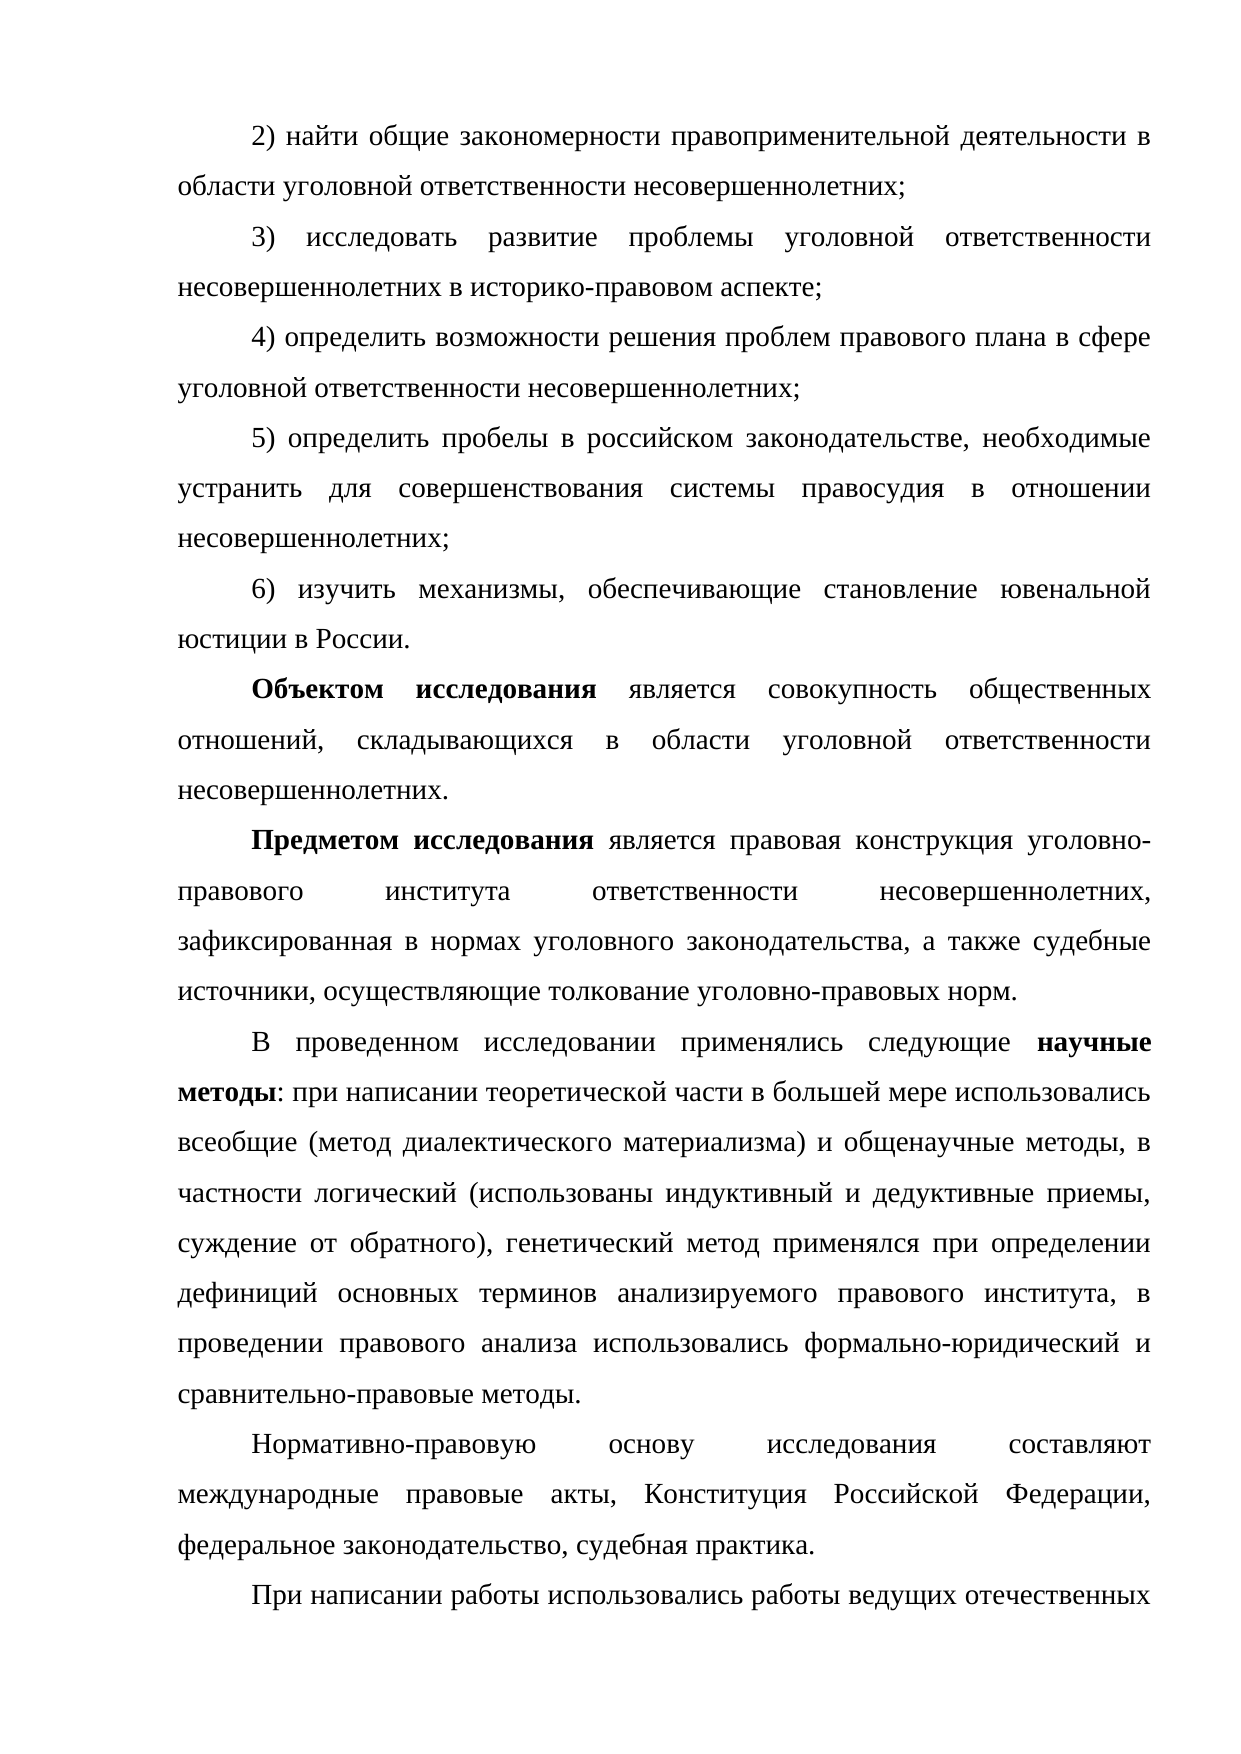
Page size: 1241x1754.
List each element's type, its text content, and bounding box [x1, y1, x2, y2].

text 4) определить возможности решения проблем правового плана в сфере уголовной ответственности несовершеннолетних; [177, 319, 1152, 403]
text Предметом исследования является правовая конструкция уголовно-правового института ответственности несовершеннолетних, зафиксированная в нормах уголовного законодательства, а также судебные источники, осуществляющие толкование уголовно-правовых норм. [177, 822, 1152, 1007]
text 5) определить пробелы в российском законодательстве, необходимые устранить для совершенствования системы правосудия в отношении несовершеннолетних; [177, 420, 1152, 554]
text 3) исследовать развитие проблемы уголовной ответственности несовершеннолетних в историко-правовом аспекте; [177, 219, 1152, 303]
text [177, 1577, 1152, 1611]
text Объектом исследования является совокупность общественных отношений, складывающихся в области уголовной ответственности несовершеннолетних. [177, 672, 1152, 806]
text 2) найти общие закономерности правоприменительной деятельности в области уголовной ответственности несовершеннолетних; [177, 118, 1152, 202]
text Нормативно-правовую основу исследования составляют международные правовые акты, Конституция Российской Федерации, федеральное законодательство, судебная практика. [177, 1426, 1152, 1560]
text 6) изучить механизмы, обеспечивающие становление ювенальной юстиции в России. [177, 571, 1152, 655]
text В проведенном исследовании применялись следующие научные методы: при написании теоретической части в большей мере использовались всеобщие (метод диалектического материализма) и общенаучные методы, в частности логический (использованы индуктивный и дедуктивные приемы, суждение от обратного), генетический метод применялся при определении дефиниций основных терминов анализируемого правового института, в проведении правового анализа использовались формально-юридический и сравнительно-правовые методы. [177, 1024, 1152, 1409]
